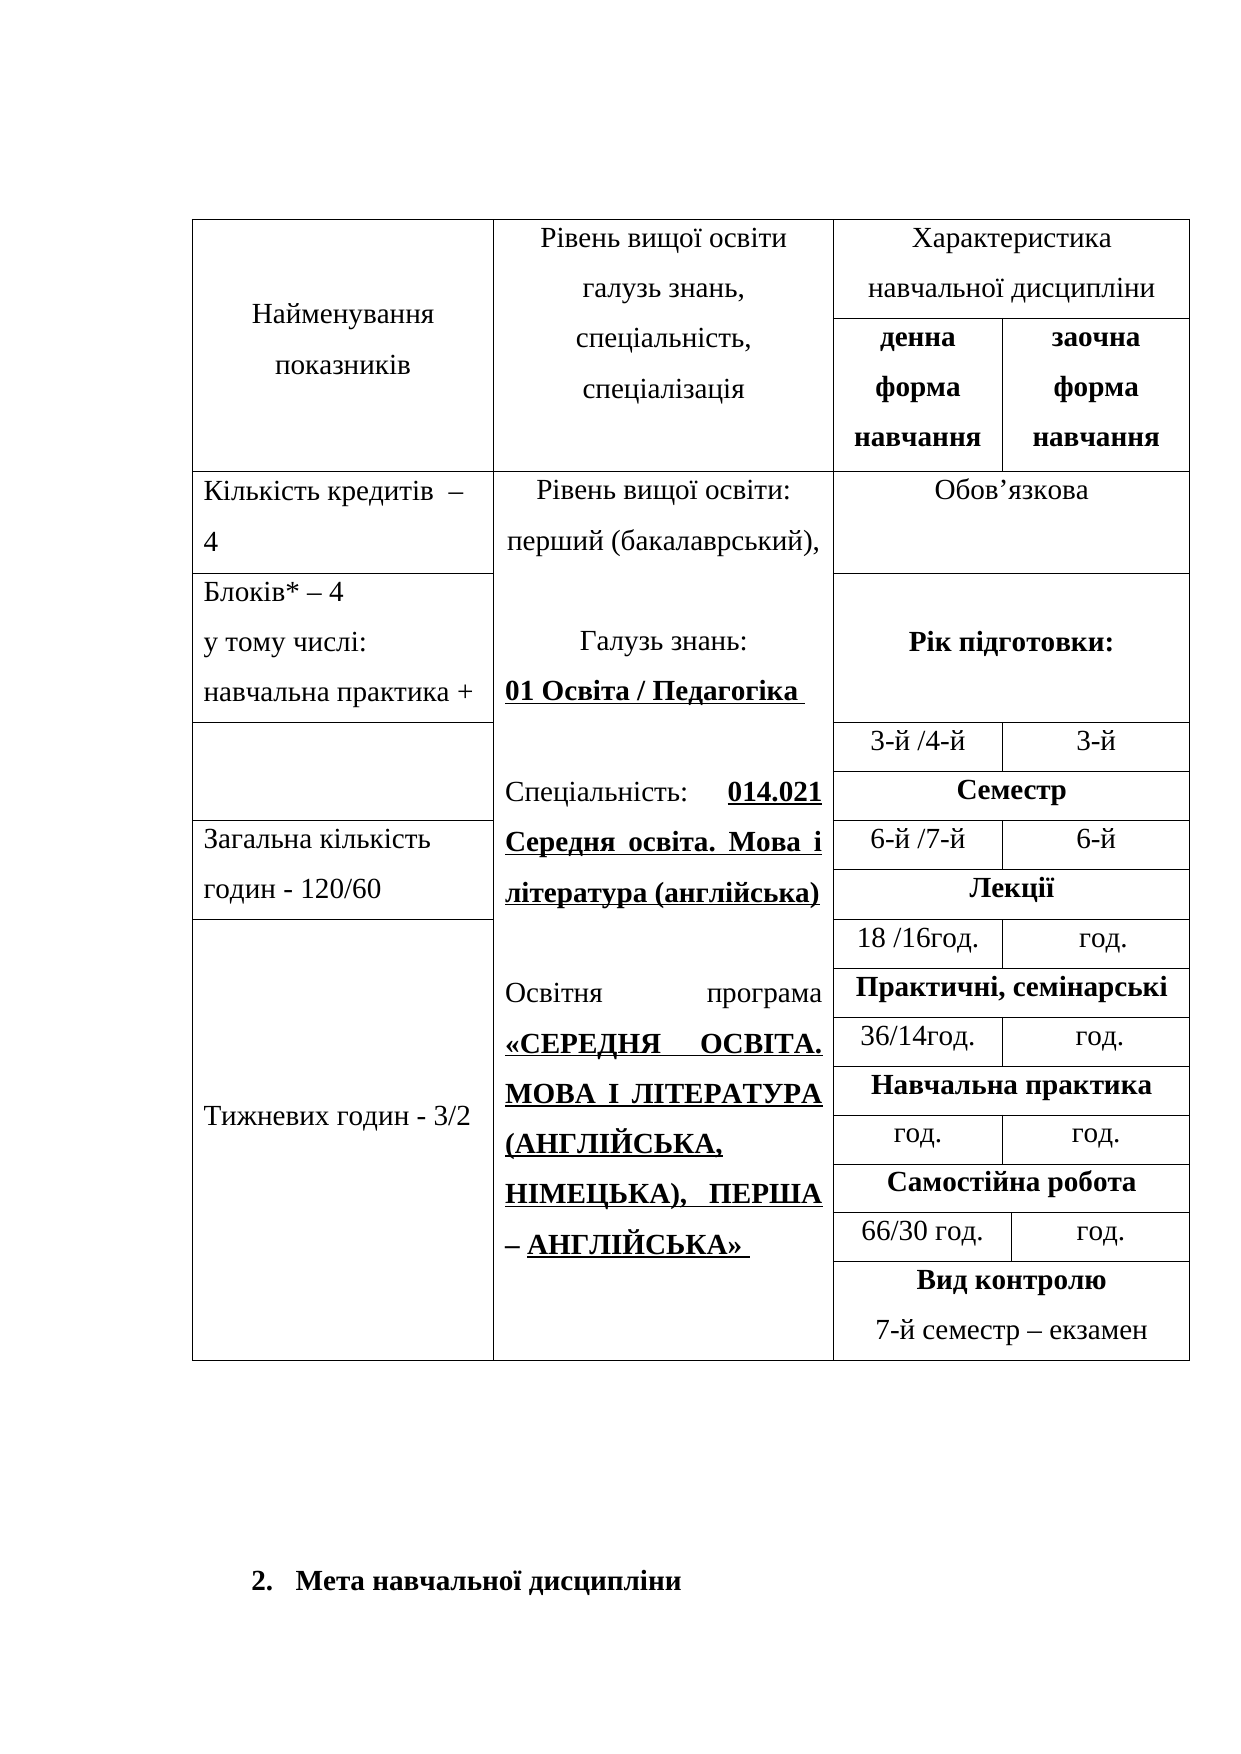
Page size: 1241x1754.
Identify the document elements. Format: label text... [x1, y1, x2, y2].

table_cell Загальна кількість годин - 120/60 [193, 821, 493, 919]
table_cell 3-й [1003, 723, 1189, 771]
table_cell денна форма навчання [834, 319, 1002, 471]
table_cell 18 /16год. [834, 920, 1002, 968]
table_cell 6-й [1003, 821, 1189, 869]
table_cell год. [1003, 1018, 1189, 1066]
table_cell Практичні, семінарські [834, 969, 1189, 1017]
table_cell 36/14год. [834, 1018, 1002, 1066]
table_cell Тижневих годин - 3/2 [193, 920, 493, 1360]
table_cell Самостійна робота [834, 1165, 1189, 1212]
table_cell Блоків* – 4 у тому числі: навчальна практика + [193, 574, 493, 722]
table_cell Семестр [834, 772, 1189, 820]
table_cell год. [1003, 920, 1189, 968]
table_cell Обов’язкова [834, 472, 1189, 573]
table_header Найменування показників [193, 220, 493, 471]
table_cell Рік підготовки: [834, 574, 1189, 722]
table_cell 66/30 год. [834, 1213, 1011, 1261]
table_cell год. [834, 1116, 1002, 1163]
table_header Рівень вищої освіти галузь знань, спеціальність, спеціалізація [494, 220, 833, 471]
table_cell год. [1003, 1116, 1189, 1163]
table_cell Кількість кредитів – 4 [193, 472, 493, 573]
list Мета навчальної дисципліни [177, 1563, 1152, 1596]
table_header Характеристика навчальної дисципліни [834, 220, 1189, 318]
table_cell год. [1012, 1213, 1189, 1261]
table_cell 6-й /7-й [834, 821, 1002, 869]
table_cell 3-й /4-й [834, 723, 1002, 771]
table_cell Вид контролю 7-й семестр – екзамен [834, 1262, 1189, 1360]
table_cell Навчальна практика [834, 1067, 1189, 1114]
table_cell Лекції [834, 870, 1189, 919]
table_cell Рівень вищої освіти: перший (бакалаврський), Галузь знань: 01 Освіта / Педагогіка Спеціальність: 014.021 Середня освіта. Мова і література (англійська) Освітня програма «СЕРЕДНЯ ОСВІТА. МОВА І ЛІТЕРАТУРА (АНГЛІЙСЬКА, НІМЕЦЬКА), ПЕРША – АНГЛІЙСЬКА» [494, 472, 833, 1360]
table_cell [193, 723, 493, 820]
table_cell заочна форма навчання [1003, 319, 1189, 471]
